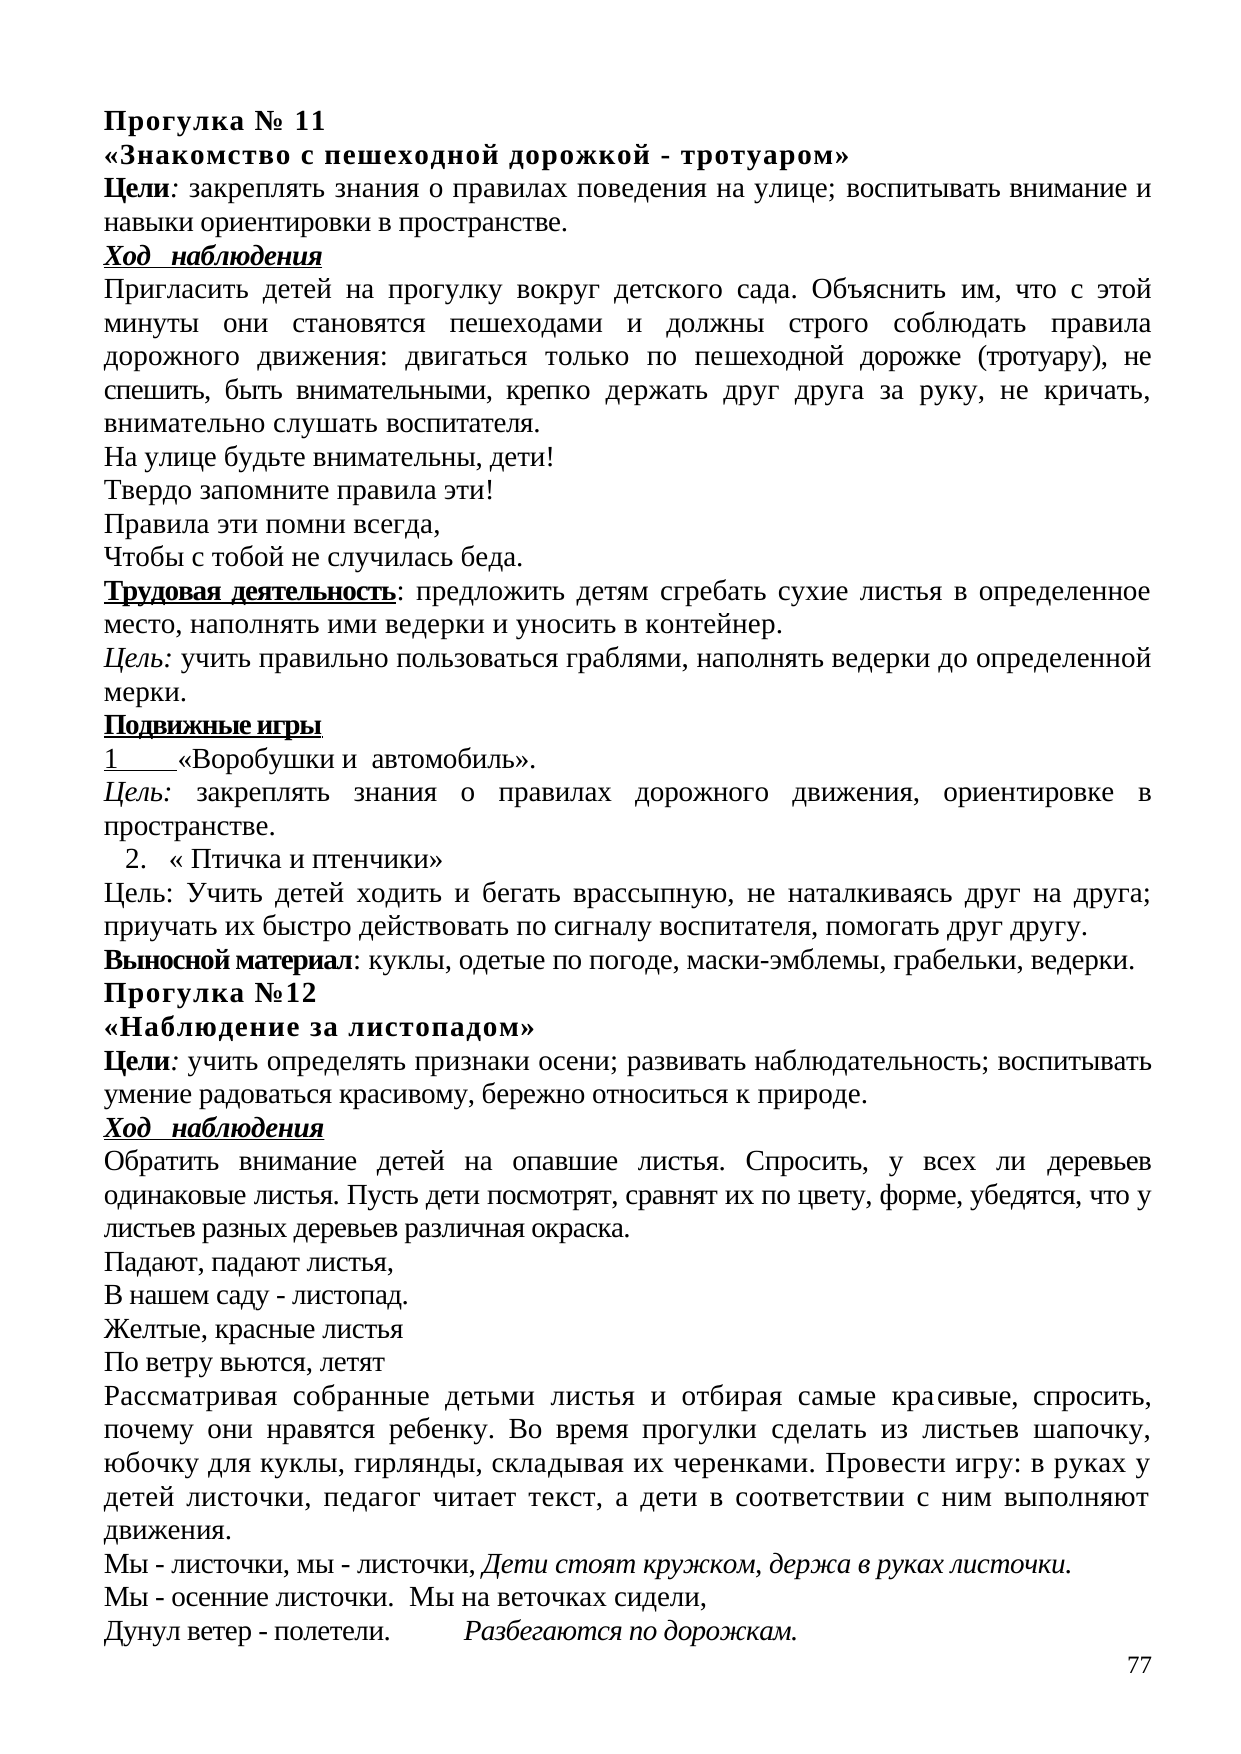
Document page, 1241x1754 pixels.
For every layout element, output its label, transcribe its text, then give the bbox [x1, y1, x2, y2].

text Цель: Учить детей ходить и бегать врассыпную, не наталкиваясь друг на друга; приучать их быстро действовать по сигналу воспитателя, помогать друг другу. [103, 875, 1152, 942]
text На улице будьте внимательны, дети! [103, 439, 1152, 472]
text Цели: учить определять признаки осени; развивать наблюдательность; воспитывать умение радоваться красивому, бережно относиться к природе. [103, 1043, 1152, 1110]
text Твердо запомните правила эти! [103, 472, 1152, 506]
text Ход наблюдения [103, 1110, 1152, 1143]
text Падают, падают листья, [103, 1244, 1152, 1277]
text Правила эти помни всегда, [103, 506, 1152, 539]
text Мы - листочки, мы - листочки, Дети стоят кружком, держа в руках листочки. [103, 1546, 1152, 1579]
text Желтые, красные листья [103, 1311, 1152, 1344]
text Трудовая деятельность: предложить детям сгребать сухие листья в определенное место, наполнять ими ведерки и уносить в контейнер. [103, 573, 1152, 640]
text Обратить внимание детей на опавшие листья. Спросить, у всех ли деревьев одинаковые листья. Пусть дети посмотрят, сравнят их по цвету, форме, убедятся, что у листьев разных деревьев различная окраска. [103, 1143, 1152, 1244]
text «Наблюдение за листопадом» [103, 1009, 1152, 1043]
text Цели: закреплять знания о правилах поведения на улице; воспитывать внимание и навыки ориентировки в пространстве. [103, 171, 1152, 238]
text 2. « Птичка и птенчики» [103, 841, 1152, 875]
text Ход наблюдения [103, 238, 1152, 271]
text Подвижные игры [103, 707, 1152, 741]
list «Воробушки и автомобиль». [103, 741, 1152, 774]
text Чтобы с тобой не случилась беда. [103, 539, 1152, 573]
text «Знакомство с пешеходной дорожкой - тротуаром» [103, 137, 1152, 171]
text По ветру вьются, летят [103, 1344, 1152, 1378]
text Цель: закреплять знания о правилах дорожного движения, ориентировке в пространстве. [103, 774, 1152, 841]
text Выносной материал: куклы, одетые по погоде, маски-эмблемы, грабельки, ведерки. [103, 942, 1152, 976]
text Цель: учить правильно пользоваться граблями, наполнять ведерки до определенной мерки. [103, 640, 1152, 707]
text Рассматривая собранные детьми листья и отбирая самые красивые, спросить, почему они нравятся ребенку. Во время прогулки сделать из листьев шапочку, юбочку для куклы, гирлянды, складывая их черенками. Провести игру: в руках у детей листочки, педагог читает текст, а дети в соответствии с ним выполняют движения. [103, 1378, 1152, 1546]
text Пригласить детей на прогулку вокруг детского сада. Объяснить им, что с этой минуты они становятся пешеходами и должны строго соблюдать правила дорожного движения: двигаться только по пешеходной дорожке (тротуару), не спешить, быть внимательными, крепко держать друг друга за руку, не кричать, внимательно слушать воспитателя. [103, 271, 1152, 439]
text Дунул ветер - полетели. Разбегаются по дорожкам. [103, 1613, 1152, 1646]
text Мы - осенние листочки. Мы на веточках сидели, [103, 1579, 1152, 1613]
text Прогулка №12 [103, 976, 1152, 1009]
text В нашем саду - листопад. [103, 1277, 1152, 1311]
text Прогулка № 11 [103, 103, 1152, 137]
